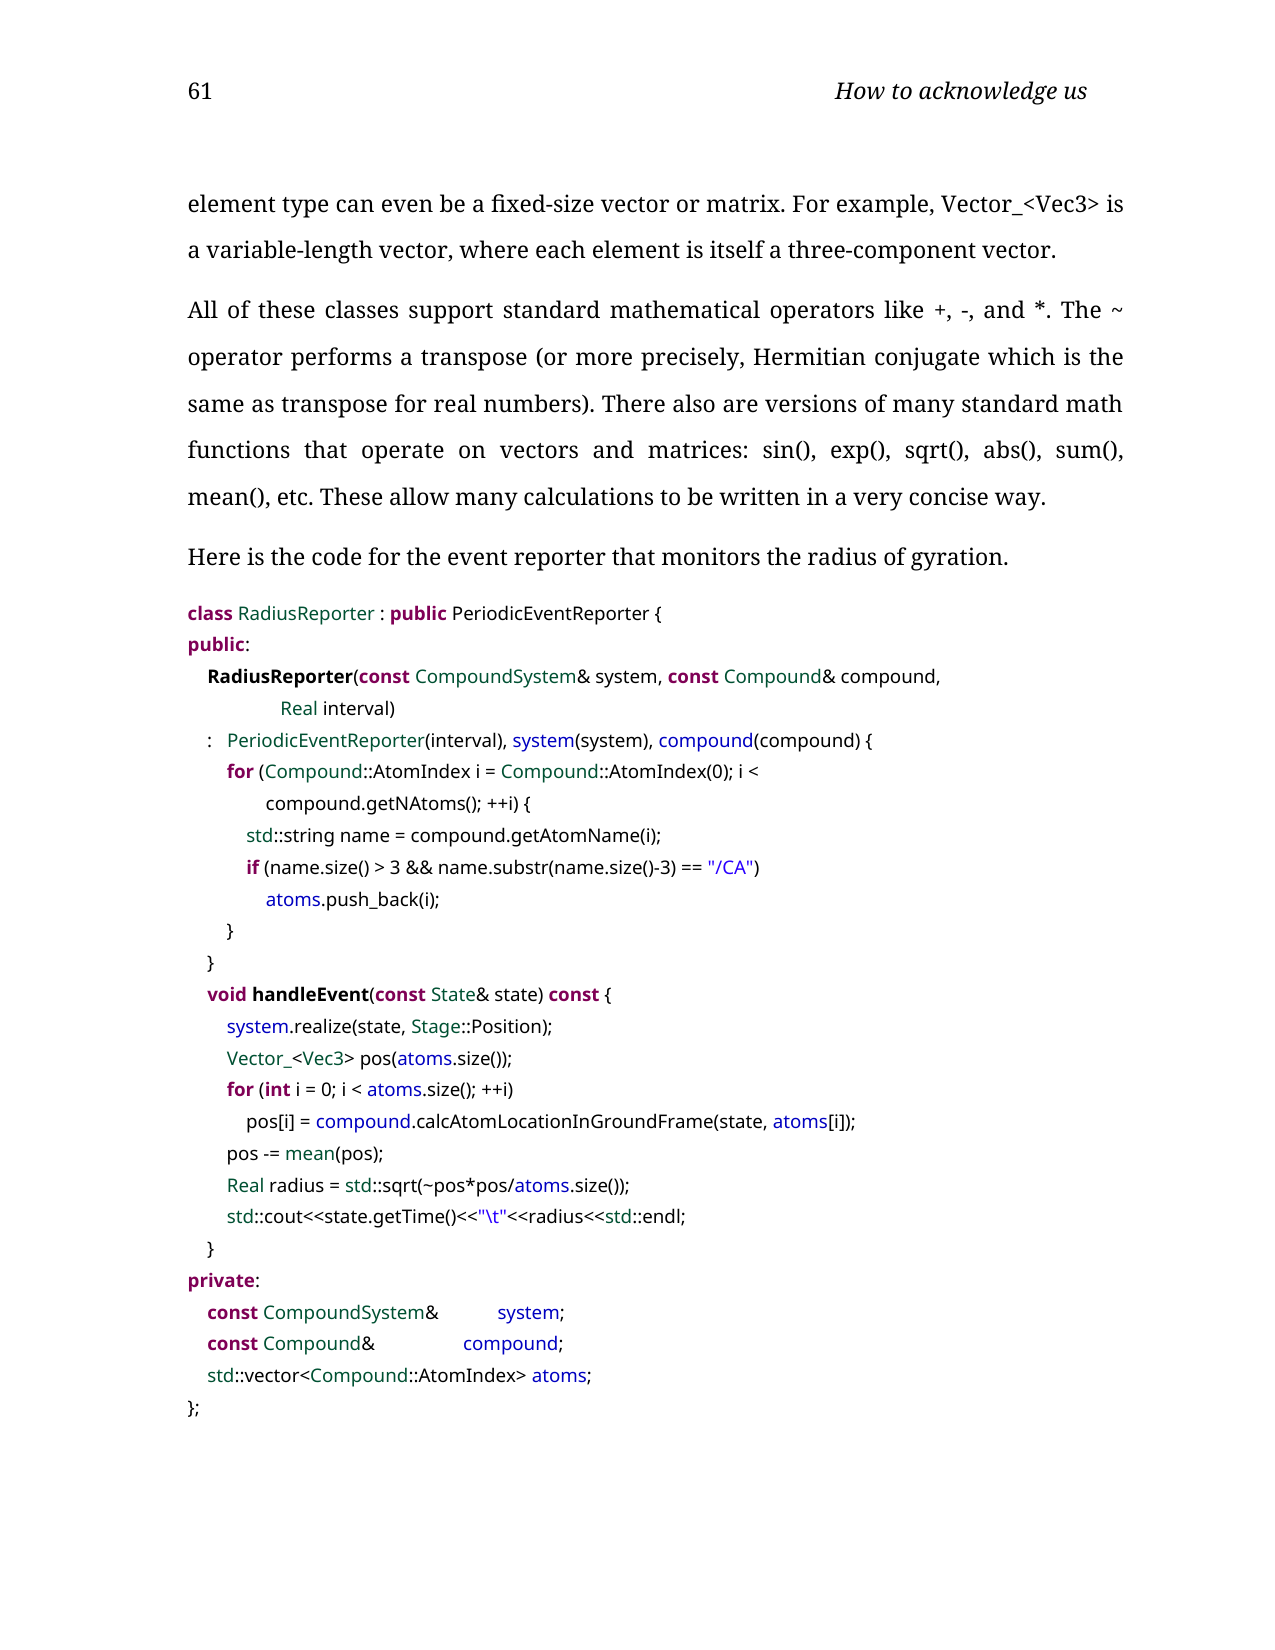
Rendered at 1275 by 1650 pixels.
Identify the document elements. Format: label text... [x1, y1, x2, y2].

text const Compound& compound; [187, 1331, 1125, 1356]
text compound.getNAtoms(); ++i) { [187, 791, 1125, 816]
text void handleEvent(const State& state) const { [187, 981, 1125, 1007]
text : PeriodicEventReporter(interval), system(system), compound(compound) { [187, 727, 1125, 753]
text All of these classes support standard mathematical operators like +, -, and *. The ~ operator performs a transpose (or more precisely, Hermitian conjugate which is the same as transpose for real numbers). There also are versions of many standard math functions that operate on vectors and matrices: sin(), exp(), sqrt(), abs(), sum(), mean(), etc. These allow many calculations to be written in a very concise way. [187, 294, 1125, 512]
text RadiusReporter(const CompoundSystem& system, const Compound& compound, [187, 663, 1125, 689]
text std::cout<<state.getTime()<<"\t"<<radius<<std::endl; [187, 1204, 1125, 1229]
text Here is the code for the event reporter that monitors the radius of gyration. [187, 541, 1125, 572]
text std::string name = compound.getAtomName(i); [187, 822, 1125, 848]
text public: [187, 632, 1125, 657]
text std::vector<Compound::AtomIndex> atoms; [187, 1362, 1125, 1388]
text } [187, 918, 1125, 943]
text class RadiusReporter : public PeriodicEventReporter { [187, 600, 1125, 626]
text for (Compound::AtomIndex i = Compound::AtomIndex(0); i < [187, 759, 1125, 784]
text atoms.push_back(i); [187, 886, 1125, 911]
text for (int i = 0; i < atoms.size(); ++i) [187, 1077, 1125, 1102]
text private: [187, 1267, 1125, 1293]
text pos[i] = compound.calcAtomLocationInGroundFrame(state, atoms[i]); [187, 1108, 1125, 1134]
text Real radius = std::sqrt(~pos*pos/atoms.size()); [187, 1172, 1125, 1197]
text pos -= mean(pos); [187, 1140, 1125, 1166]
text system.realize(state, Stage::Position); [187, 1013, 1125, 1038]
text } [187, 949, 1125, 975]
text }; [187, 1394, 1125, 1420]
text const CompoundSystem& system; [187, 1299, 1125, 1324]
text if (name.size() > 3 && name.substr(name.size()-3) == "/CA") [187, 854, 1125, 880]
text Real interval) [187, 695, 1125, 721]
text } [187, 1235, 1125, 1261]
text Vector_<Vec3> pos(atoms.size()); [187, 1045, 1125, 1070]
